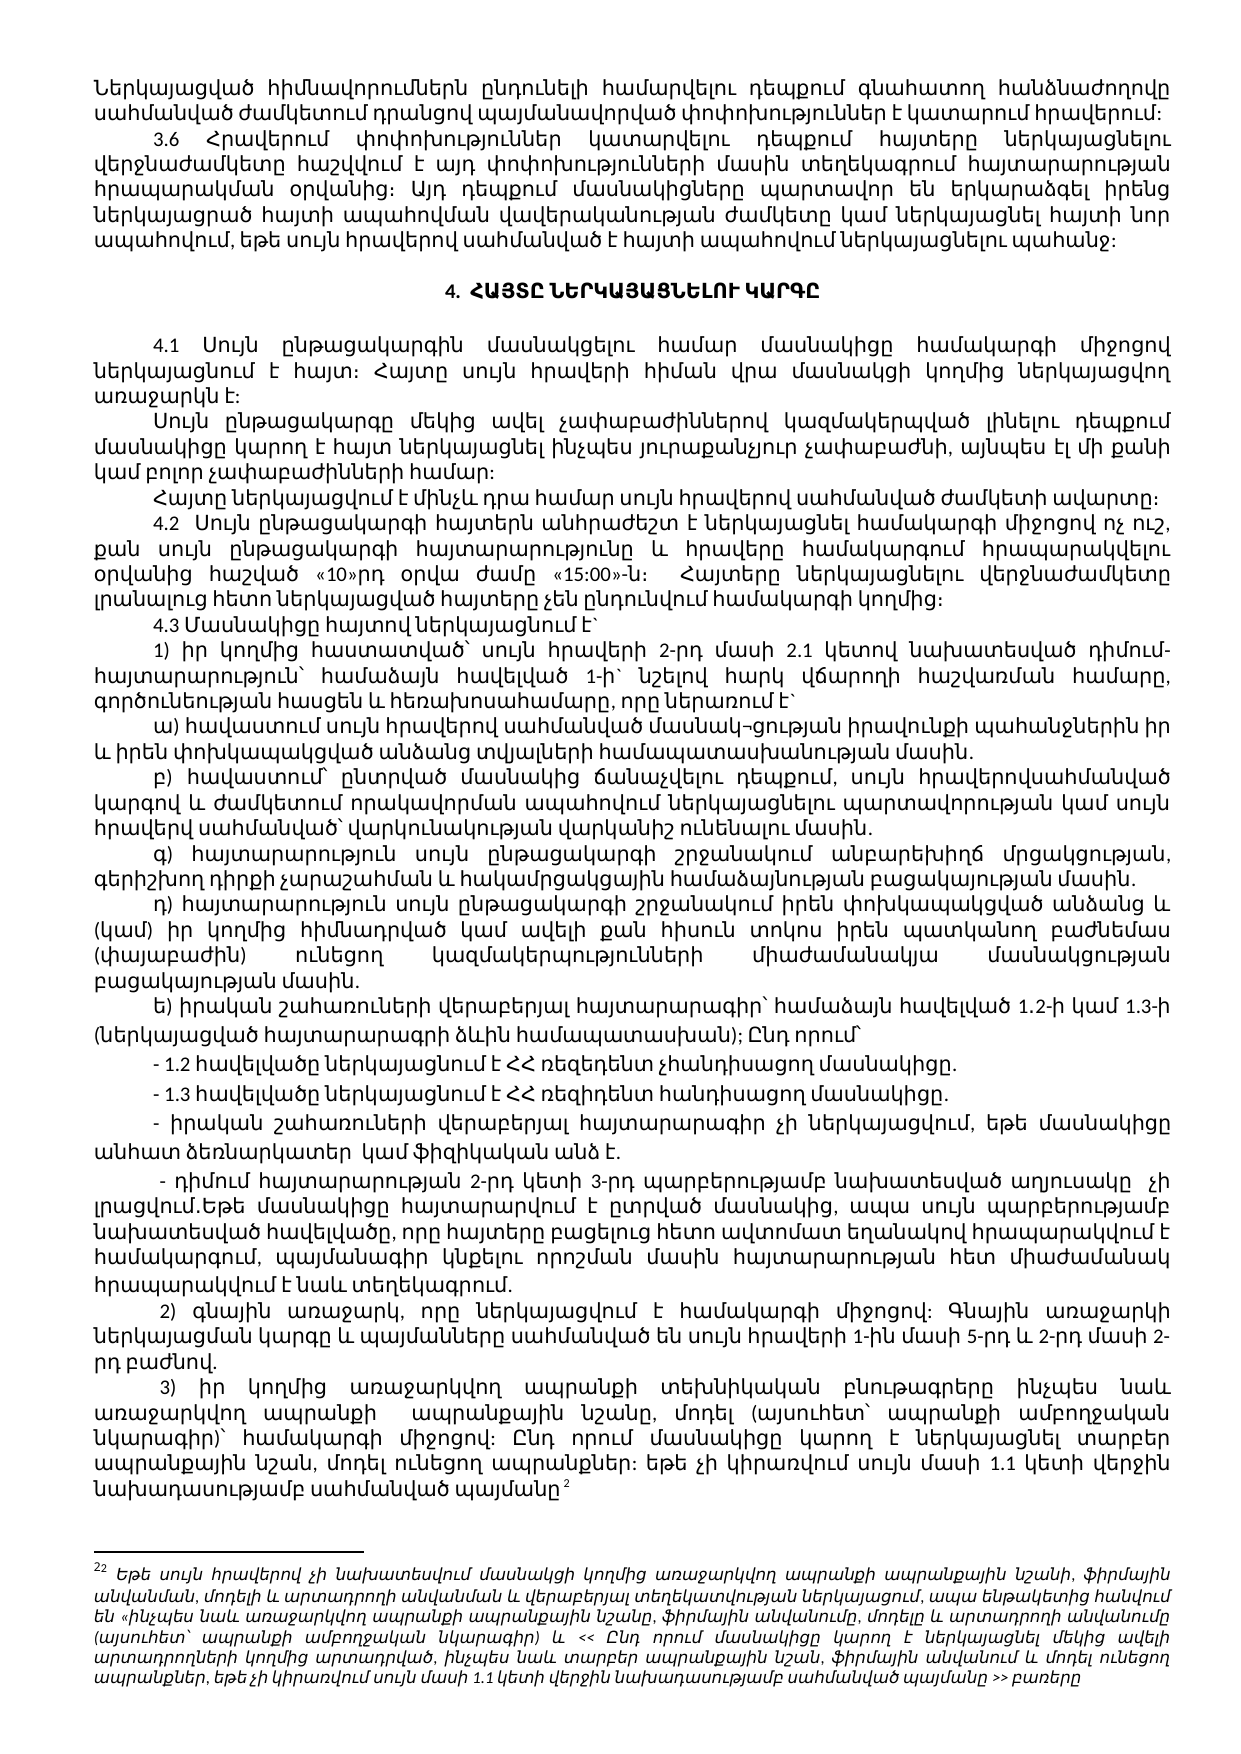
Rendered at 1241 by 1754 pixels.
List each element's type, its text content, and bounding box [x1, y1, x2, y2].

text 4.2 Սույն ընթացակարգի հայտերն անհրաժեշտ է ներկայացնել համակարգի միջոցով ոչ ուշ, քան սույն ընթացակարգի հայտարարությունը և հրավերը համակարգում հրապարակվելու օրվանից հաշված «10»րդ օրվա ժամը «15:00»-ն։ Հայտերը ներկայացնելու վերջնաժամկետը լրանալուց հետո ներկայացված հայտերը չեն ընդունվում համակարգի կողմից։ [94, 510, 1171, 612]
text - իրական շահառուների վերաբերյալ հայտարարագիր չի ներկայացվում, եթե մասնակիցը անհատ ձեռնարկատեր կամ ֆիզիկական անձ է. [94, 1110, 1171, 1164]
text - 1.3 հավելվածը ներկայացնում է ՀՀ ռեզիդենտ հանդիսացող մասնակիցը. [94, 1081, 1171, 1106]
text 2) գնային առաջարկ, որը ներկայացվում է համակարգի միջոցով: Գնային առաջարկի ներկայացման կարգը և պայմանները սահմանված են սույն հրավերի 1-ին մասի 5-րդ և 2-րդ մասի 2-րդ բաժնով. [94, 1298, 1171, 1374]
text 4.3 Մասնակիցը հայտով ներկայացնում է` [94, 612, 1171, 637]
text - 1.2 հավելվածը ներկայացնում է ՀՀ ռեզեդենտ չհանդիսացող մասնակիցը. [94, 1052, 1171, 1077]
text 3.6 Հրավերում փոփոխություններ կատարվելու դեպքում հայտերը ներկայացնելու վերջնաժամկետը հաշվվում է այդ փոփոխությունների մասին տեղեկագրում հայտարարության հրապարակման օրվանից։ Այդ դեպքում մասնակիցները պարտավոր են երկարաձգել իրենց ներկայացրած հայտի ապահովման վավերականության ժամկետը կամ ներկայացնել հայտի նոր ապահովում, եթե սույն հրավերով սահմանված է հայտի ապահովում ներկայացնելու պահանջ: [94, 126, 1171, 253]
text 4. ՀԱՅՏԸ ՆԵՐԿԱՅԱՑՆԵԼՈՒ ԿԱՐԳԸ [94, 278, 1171, 304]
text բ) հավաստում՝ ընտրված մասնակից ճանաչվելու դեպքում, սույն հրավերովսահմանված կարգով և ժամկետում որակավորման ապահովում ներկայացնելու պարտավորության կամ սույն հրավերվ սահմանված՝ վարկունակության վարկանիշ ունենալու մասին. [94, 764, 1171, 841]
text 3) իր կողմից առաջարկվող ապրանքի տեխնիկական բնութագրերը ինչպես նաև առաջարկվող ապրանքի ապրանքային նշանը, մոդել (այսուհետ՝ ապրանքի ամբողջական նկարագիր)՝ համակարգի միջոցով: Ընդ որում մասնակիցը կարող է ներկայացնել տարբեր ապրանքային նշան, մոդել ունեցող ապրանքներ: եթե չի կիրառվում սույն մասի 1.1 կետի վերջին նախադասությամբ սահմանված պայմանը 2 [94, 1374, 1171, 1501]
text 4.1 Սույն ընթացակարգին մասնակցելու համար մասնակիցը համակարգի միջոցով ներկայացնում է հայտ։ Հայտը սույն հրավերի հիման վրա մասնակցի կողմից ներկայացվող առաջարկն է: [94, 332, 1171, 409]
text Հայտը ներկայացվում է մինչև դրա համար սույն հրավերով սահմանված ժամկետի ավարտը։ [94, 485, 1171, 510]
text 1) իր կողմից հաստատված՝ սույն հրավերի 2-րդ մասի 2.1 կետով նախատեսված դիմում-հայտարարություն՝ համաձայն հավելված 1-ի` նշելով հարկ վճարողի հաշվառման համարը, գործունեության հասցեն և հեռախոսահամարը, որը ներառում է` [94, 637, 1171, 714]
text Սույն ընթացակարգը մեկից ավել չափաբաժիններով կազմակերպված լինելու դեպքում մասնակիցը կարող է հայտ ներկայացնել ինչպես յուրաքանչյուր չափաբաժնի, այնպես էլ մի քանի կամ բոլոր չափաբաժինների համար: [94, 409, 1171, 485]
text - դիմում հայտարարության 2-րդ կետի 3-րդ պարբերությամբ նախատեսված աղյուսակը չի լրացվում․Եթե մասնակիցը հայտարարվում է ըտրված մասնակից, ապա սույն պարբերությամբ նախատեսված հավելվածը, որը հայտերը բացելուց հետո ավտոմատ եղանակով հրապարակվում է համակարգում, պայմանագիր կնքելու որոշման մասին հայտարարության հետ միաժամանակ հրապարակվում է նաև տեղեկագրում. [94, 1168, 1171, 1298]
text ա) հավաստում սույն հրավերով սահմանված մասնակ¬ցության իրավունքի պահանջներին իր և իրեն փոխկապակցված անձանց տվյալների համապատասխանության մասին. [94, 714, 1171, 764]
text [94, 75, 1171, 126]
text դ) հայտարարություն սույն ընթացակարգի շրջանակում իրեն փոխկապակցված անձանց և (կամ) իր կողմից հիմնադրված կամ ավելի քան հիսուն տոկոս իրեն պատկանող բաժնեմաս (փայաբաժին) ունեցող կազմակերպությունների միաժամանակյա մասնակցության բացակայության մասին. [94, 892, 1171, 993]
text գ) հայտարարություն սույն ընթացակարգի շրջանակում անբարեխիղճ մրցակցության, գերիշխող դիրքի չարաշահման և հակամրցակցային համաձայնության բացակայության մասին. [94, 841, 1171, 892]
text ե) իրական շահառուների վերաբերյալ հայտարարագիր՝ համաձայն հավելված 1․2-ի կամ 1.3-ի (ներկայացված հայտարարագրի ձևին համապատասխան); Ընդ որում՝ [94, 993, 1171, 1048]
